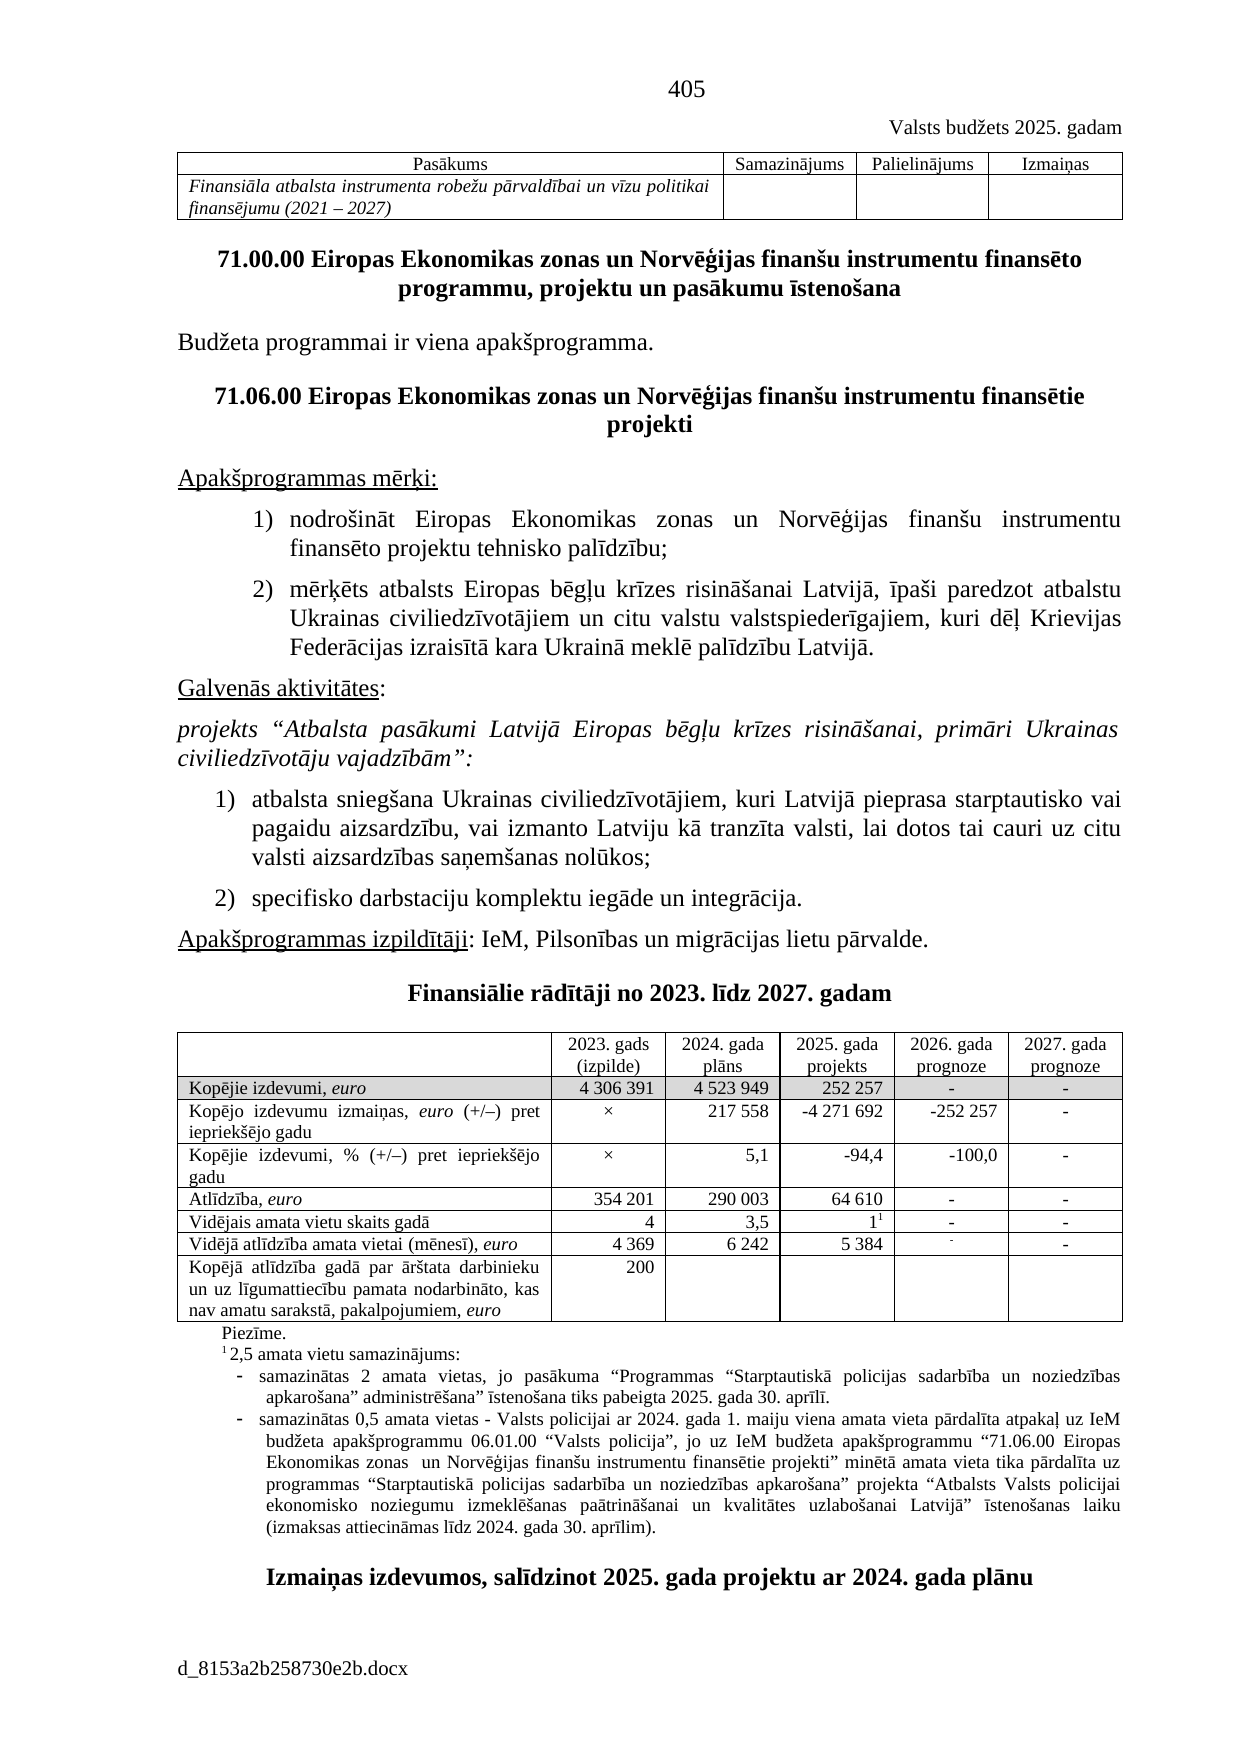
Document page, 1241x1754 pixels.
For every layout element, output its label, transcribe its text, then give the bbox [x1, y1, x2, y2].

list mērķēts atbalsts Eiropas bēgļu krīzes risināšanai Latvijā, īpaši paredzot atbalstu Ukrainas civiliedzīvotājiem un citu valstu valstspiederīgajiem, kuri dēļ Krievijas Federācijas izraisītā kara Ukrainā meklē palīdzību Latvijā. [252, 574, 1122, 661]
text Budžeta programmai ir viena apakšprogramma. [177, 327, 1122, 356]
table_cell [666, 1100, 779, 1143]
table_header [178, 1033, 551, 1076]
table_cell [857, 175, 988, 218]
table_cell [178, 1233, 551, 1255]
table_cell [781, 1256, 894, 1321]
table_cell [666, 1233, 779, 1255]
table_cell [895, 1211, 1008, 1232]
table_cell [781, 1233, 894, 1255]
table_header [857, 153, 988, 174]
text Apakšprogrammas mērķi: [177, 463, 1122, 492]
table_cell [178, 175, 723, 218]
list nodrošināt Eiropas Ekonomikas zonas un Norvēģijas finanšu instrumentu finansēto projektu tehnisko palīdzību; [252, 504, 1122, 562]
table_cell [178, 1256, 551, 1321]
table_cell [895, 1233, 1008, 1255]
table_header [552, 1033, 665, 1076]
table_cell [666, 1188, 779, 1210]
text 1 2,5 amata vietu samazinājums: [177, 1343, 1122, 1365]
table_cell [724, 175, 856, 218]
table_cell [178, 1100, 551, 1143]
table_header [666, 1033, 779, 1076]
list atbalsta sniegšana Ukrainas civiliedzīvotājiem, kuri Latvijā pieprasa starptautisko vai pagaidu aizsardzību, vai izmanto Latviju kā tranzīta valsti, lai dotos tai cauri uz citu valsti aizsardzības saņemšanas nolūkos; [214, 784, 1122, 871]
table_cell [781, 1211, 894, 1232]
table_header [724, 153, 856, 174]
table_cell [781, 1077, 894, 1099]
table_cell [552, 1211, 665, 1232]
text Piezīme. [177, 1322, 1122, 1343]
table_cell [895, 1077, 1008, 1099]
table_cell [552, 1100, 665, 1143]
text Finansiālie rādītāji no 2023. līdz 2027. gadam [177, 978, 1122, 1007]
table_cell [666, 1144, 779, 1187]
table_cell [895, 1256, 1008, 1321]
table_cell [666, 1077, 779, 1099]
text Izmaiņas izdevumos, salīdzinot 2025. gada projektu ar 2024. gada plānu [177, 1562, 1122, 1591]
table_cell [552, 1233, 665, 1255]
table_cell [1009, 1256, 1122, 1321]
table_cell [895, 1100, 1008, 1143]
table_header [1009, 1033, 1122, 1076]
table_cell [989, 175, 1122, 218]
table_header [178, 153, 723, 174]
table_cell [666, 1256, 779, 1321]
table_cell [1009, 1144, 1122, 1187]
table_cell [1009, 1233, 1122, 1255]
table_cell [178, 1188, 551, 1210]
text Galvenās aktivitātes: [177, 673, 1122, 702]
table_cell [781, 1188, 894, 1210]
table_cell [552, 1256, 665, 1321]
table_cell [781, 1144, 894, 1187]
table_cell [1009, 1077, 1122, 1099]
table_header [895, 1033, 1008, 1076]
list samazinātas 0,5 amata vietas - Valsts policijai ar 2024. gada 1. maiju viena amata vieta pārdalīta atpakaļ uz IeM budžeta apakšprogrammu 06.01.00 “Valsts policija”, jo uz IeM budžeta apakšprogrammu “71.06.00 Eiropas Ekonomikas zonas un Norvēģijas finanšu instrumentu finansētie projekti” minētā amata vieta tika pārdalīta uz programmas “Starptautiskā policijas sadarbība un noziedzības apkarošana” projekta “Atbalsts Valsts policijai ekonomisko noziegumu izmeklēšanas paātrināšanai un kvalitātes uzlabošanai Latvijā” īstenošanas laiku (izmaksas attiecināmas līdz 2024. gada 30. aprīlim). [236, 1408, 1122, 1537]
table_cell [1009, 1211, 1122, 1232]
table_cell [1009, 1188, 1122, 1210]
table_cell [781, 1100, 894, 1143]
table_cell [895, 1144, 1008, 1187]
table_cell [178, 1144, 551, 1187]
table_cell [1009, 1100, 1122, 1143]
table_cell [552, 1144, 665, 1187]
list samazinātas 2 amata vietas, jo pasākuma “Programmas “Starptautiskā policijas sadarbība un noziedzības apkarošana” administrēšana” īstenošana tiks pabeigta 2025. gada 30. aprīlī. [236, 1365, 1122, 1408]
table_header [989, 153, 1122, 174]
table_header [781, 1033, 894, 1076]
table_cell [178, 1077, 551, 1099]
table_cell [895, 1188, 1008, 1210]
list specifisko darbstaciju komplektu iegāde un integrācija. [214, 883, 1122, 912]
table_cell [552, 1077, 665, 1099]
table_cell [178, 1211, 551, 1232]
text 71.06.00 Eiropas Ekonomikas zonas un Norvēģijas finanšu instrumentu finansētie projekti [177, 381, 1122, 438]
text projekts “Atbalsta pasākumi Latvijā Eiropas bēgļu krīzes risināšanai, primāri Ukrainas civiliedzīvotāju vajadzībām”: [177, 714, 1122, 772]
text 71.00.00 Eiropas Ekonomikas zonas un Norvēģijas finanšu instrumentu finansēto programmu, projektu un pasākumu īstenošana [177, 244, 1122, 302]
text Apakšprogrammas izpildītāji: IeM, Pilsonības un migrācijas lietu pārvalde. [177, 924, 1122, 953]
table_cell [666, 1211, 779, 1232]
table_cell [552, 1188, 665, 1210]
